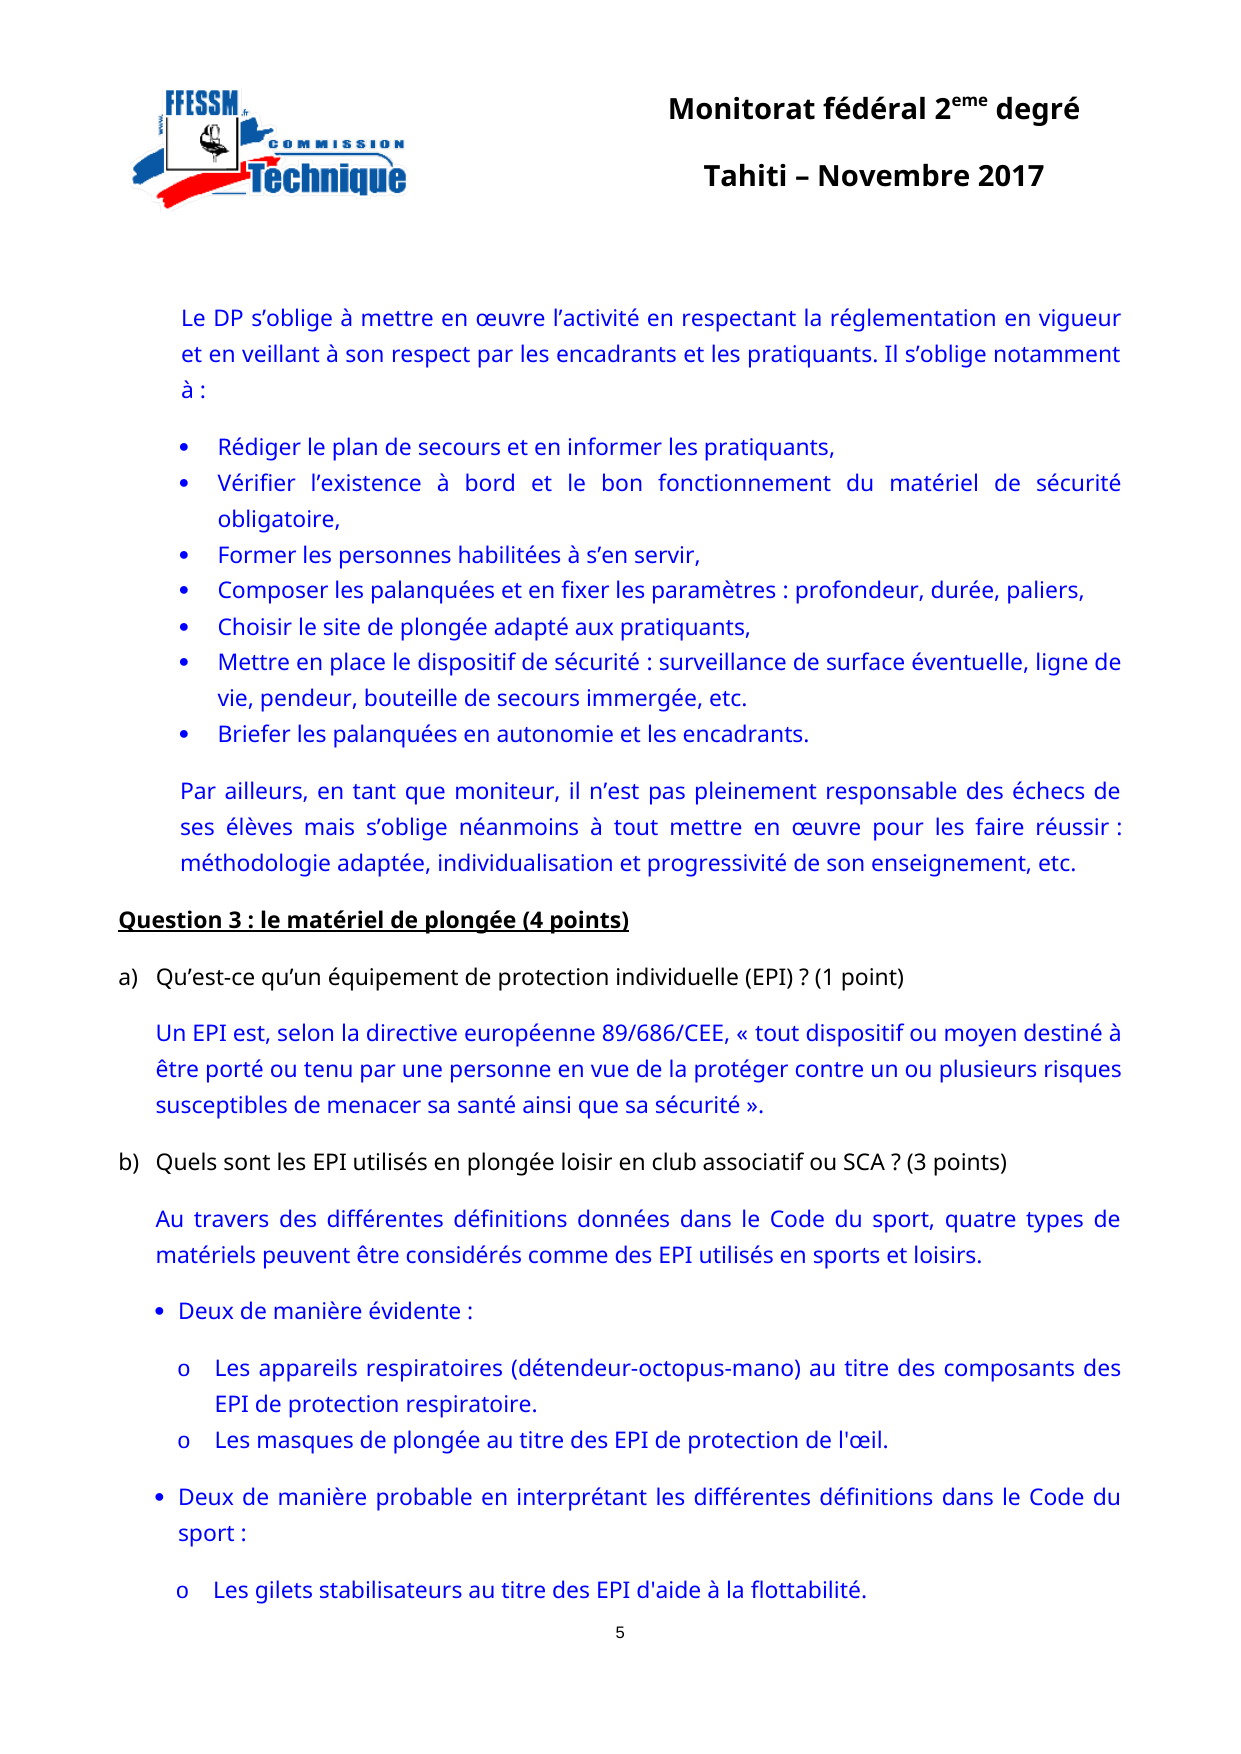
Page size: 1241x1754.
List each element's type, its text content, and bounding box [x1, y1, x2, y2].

text Un EPI est, selon la directive européenne 89/686/CEE, « tout dispositif ou moyen destiné à être porté ou tenu par une personne en vue de la protéger contre un ou plusieurs risques susceptibles de menacer sa santé ainsi que sa sécurité ». [155, 1017, 1122, 1120]
list Les appareils respiratoires (détendeur-octopus-mano) au titre des composants des EPI de protection respiratoire. [177, 1352, 1122, 1419]
list Composer les palanquées et en fixer les paramètres : profondeur, durée, paliers, [180, 574, 1122, 606]
text Question 3 : le matériel de plongée (4 points) [118, 904, 1122, 935]
list Quels sont les EPI utilisés en plongée loisir en club associatif ou SCA ? (3 points) [118, 1146, 1152, 1177]
text Au travers des différentes définitions données dans le Code du sport, quatre types de matériels peuvent être considérés comme des EPI utilisés en sports et loisirs. [155, 1203, 1122, 1270]
list Briefer les palanquées en autonomie et les encadrants. [180, 718, 1122, 749]
list Qu’est-ce qu’un équipement de protection individuelle (EPI) ? (1 point) [118, 960, 1122, 992]
list Choisir le site de plongée adapté aux pratiquants, [180, 610, 1122, 642]
list Deux de manière évidente : [155, 1295, 1122, 1327]
list Vérifier l’existence à bord et le bon fonctionnement du matériel de sécurité obligatoire, [180, 467, 1122, 534]
list Mettre en place le dispositif de sécurité : surveillance de surface éventuelle, ligne de vie, pendeur, bouteille de secours immergée, etc. [180, 646, 1122, 713]
list Rédiger le plan de secours et en informer les pratiquants, [180, 431, 1122, 462]
text Par ailleurs, en tant que moniteur, il n’est pas pleinement responsable des échecs de ses élèves mais s’oblige néanmoins à tout mettre en œuvre pour les faire réussir : méthodologie adaptée, individualisation et progressivité de son enseignement, etc. [180, 775, 1122, 878]
list Deux de manière probable en interprétant les différentes définitions dans le Code du sport : [155, 1481, 1122, 1548]
picture [129, 88, 408, 212]
list Les gilets stabilisateurs au titre des EPI d'aide à la flottabilité. [175, 1574, 1122, 1605]
list Former les personnes habilitées à s’en servir, [180, 538, 1122, 570]
list Les masques de plongée au titre des EPI de protection de l'œil. [177, 1424, 1122, 1455]
text Le DP s’oblige à mettre en œuvre l’activité en respectant la réglementation en vigueur et en veillant à son respect par les encadrants et les pratiquants. Il s’oblige notamment à : [181, 302, 1122, 405]
